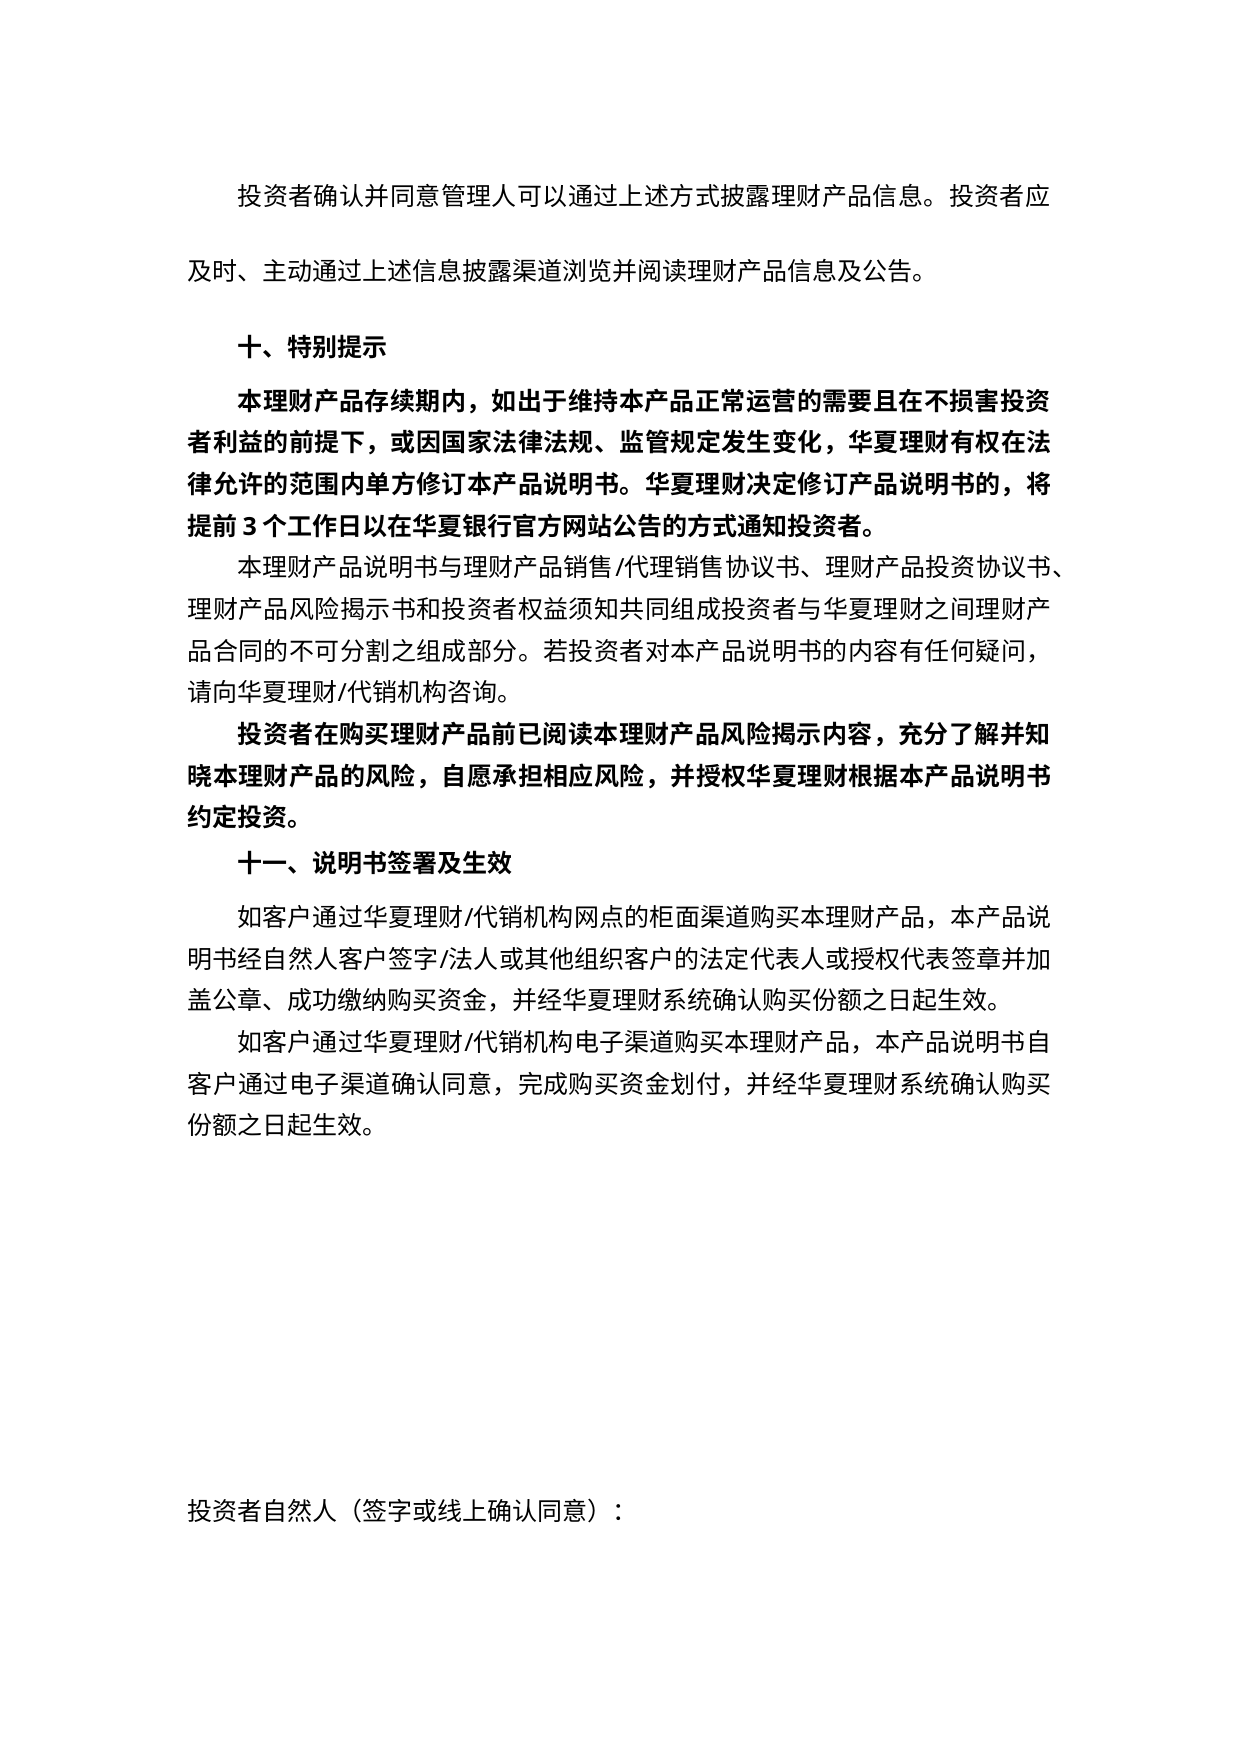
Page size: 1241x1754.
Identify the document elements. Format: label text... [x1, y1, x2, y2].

text 本理财产品说明书与理财产品销售/代理销售协议书、理财产品投资协议书、理财产品风险揭示书和投资者权益须知共同组成投资者与华夏理财之间理财产品合同的不可分割之组成部分。若投资者对本产品说明书的内容有任何疑问，请向华夏理财/代销机构咨询。 [187, 548, 1053, 709]
text 十、特别提示 [187, 323, 1053, 365]
text 投资者确认并同意管理人可以通过上述方式披露理财产品信息。投资者应及时、主动通过上述信息披露渠道浏览并阅读理财产品信息及公告。 [187, 162, 1053, 302]
text 本理财产品存续期内，如出于维持本产品正常运营的需要且在不损害投资者利益的前提下，或因国家法律法规、监管规定发生变化，华夏理财有权在法律允许的范围内单方修订本产品说明书。华夏理财决定修订产品说明书的，将提前3个工作日以在华夏银行官方网站公告的方式通知投资者。 [187, 381, 1053, 542]
text 如客户通过华夏理财/代销机构网点的柜面渠道购买本理财产品，本产品说明书经自然人客户签字/法人或其他组织客户的法定代表人或授权代表签章并加盖公章、成功缴纳购买资金，并经华夏理财系统确认购买份额之日起生效。 [187, 897, 1053, 1017]
text 十一、说明书签署及生效 [187, 839, 1053, 881]
text 投资者在购买理财产品前已阅读本理财产品风险揭示内容，充分了解并知晓本理财产品的风险，自愿承担相应风险，并授权华夏理财根据本产品说明书约定投资。 [187, 714, 1053, 834]
text 如客户通过华夏理财/代销机构电子渠道购买本理财产品，本产品说明书自客户通过电子渠道确认同意，完成购买资金划付，并经华夏理财系统确认购买份额之日起生效。 [187, 1022, 1053, 1142]
text 投资者自然人（签字或线上确认同意）： [187, 1491, 1053, 1527]
